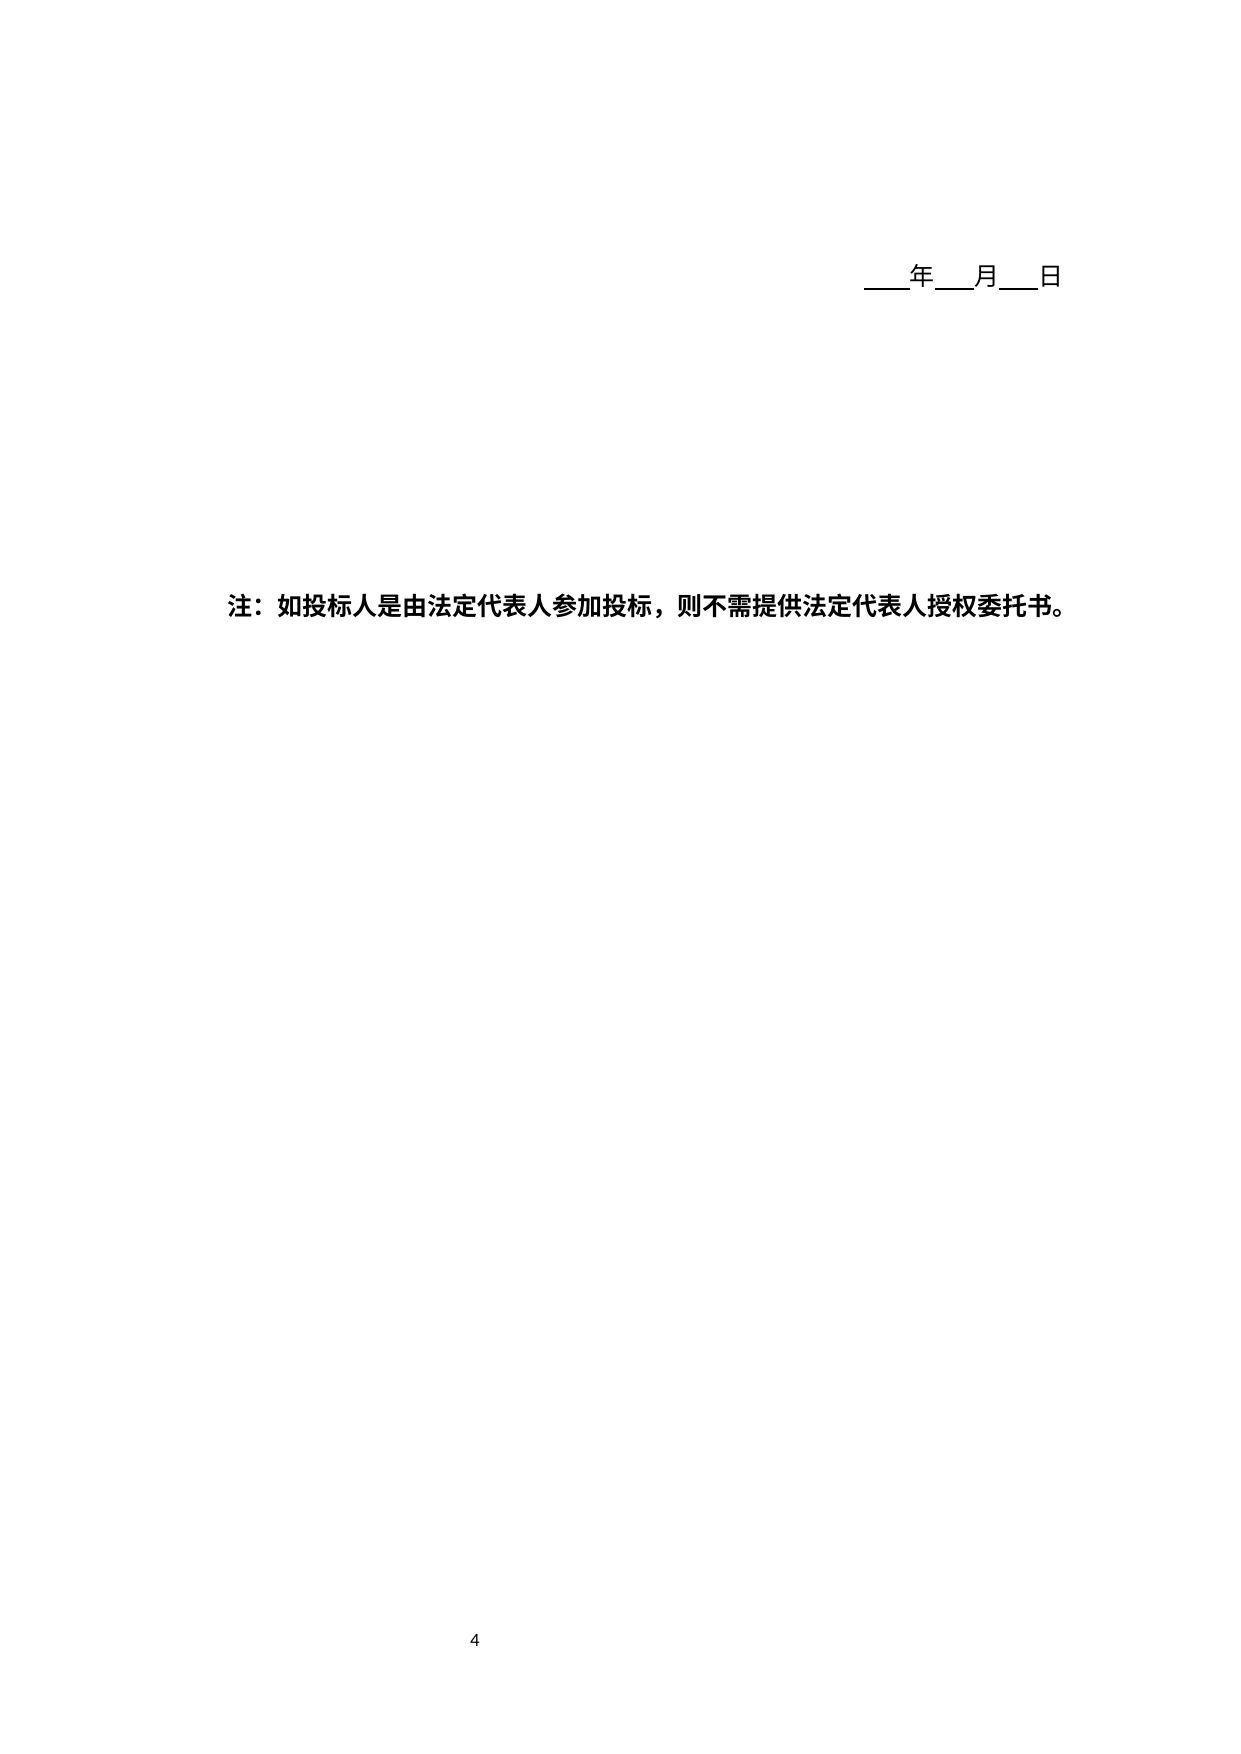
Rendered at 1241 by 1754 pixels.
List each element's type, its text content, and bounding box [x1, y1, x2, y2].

text 年 月 日 [177, 242, 1063, 307]
text 注：如投标人是由法定代表人参加投标，则不需提供法定代表人授权委托书。 [177, 572, 1063, 637]
